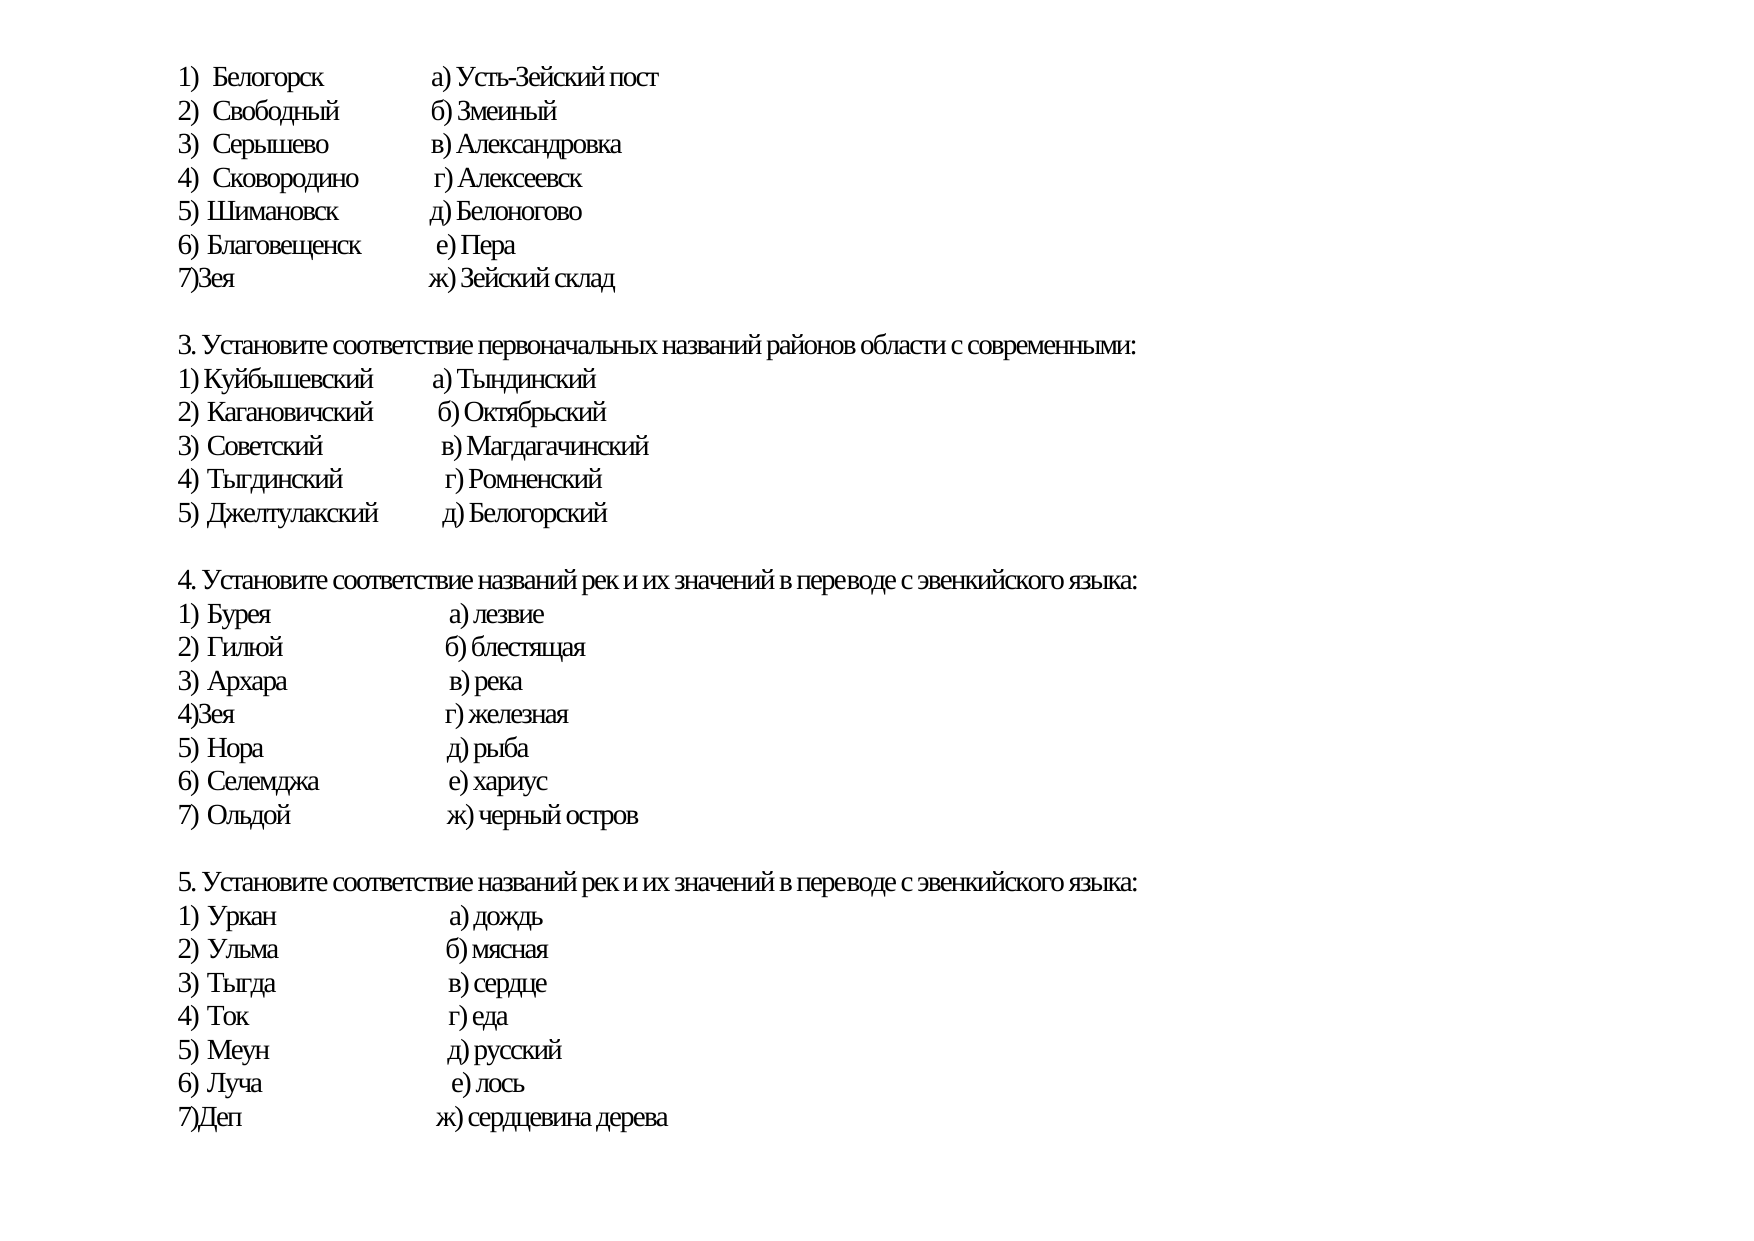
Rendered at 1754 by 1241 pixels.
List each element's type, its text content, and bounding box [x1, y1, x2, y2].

list Нора д) рыба [59, 730, 1698, 763]
list Свободный б) Змеиный [59, 93, 1698, 126]
text 7)3ея ж) Зейский склад [177, 260, 1698, 294]
list Меун д) русский [59, 1032, 1698, 1065]
list Уркан а) дождь [59, 898, 1698, 931]
text 4)3ея г) железная [59, 696, 1698, 730]
list Шимановск д) Белоногово [59, 193, 1698, 227]
list Кагановичский б) Октябрьский [59, 394, 1698, 428]
list Ульма б) мясная [59, 931, 1698, 965]
list Ток г) еда [59, 998, 1698, 1032]
list Белогорск а) Усть-Зейский пост [59, 59, 1698, 93]
list Ольдой ж) черный остров [59, 797, 1698, 831]
list Сковородино г) Алексеевск [59, 160, 1698, 193]
text 3. Установите соответствие первоначальных названий районов области с современными: [177, 327, 1698, 361]
list Тыгдинский г) Ромненский [59, 462, 1698, 495]
list Селемджа е) хариус [59, 763, 1698, 797]
list Джелтулакский д) Белогорский [59, 495, 1698, 529]
list Бурея а) лезвие [59, 596, 1698, 629]
list Гилюй б) блестящая [59, 629, 1698, 663]
list Благовещенск е) Пера [59, 227, 1698, 260]
list Архара в) река [59, 663, 1698, 696]
text 1) Куйбышевский а) Тындинский [177, 361, 1698, 394]
text 7)Деп ж) сердцевина дерева [177, 1099, 1698, 1132]
list Серышево в) Александровка [59, 126, 1698, 160]
list Тыгда в) сердце [59, 965, 1698, 998]
text 4. Установите соответствие названий рек и их значений в переводе с эвенкийского языка: [177, 562, 1698, 596]
text 5. Установите соответствие названий рек и их значений в переводе с эвенкийского языка: [177, 864, 1698, 898]
list Луча е) лось [59, 1065, 1698, 1099]
list Советский в) Магдагачинский [59, 428, 1698, 462]
